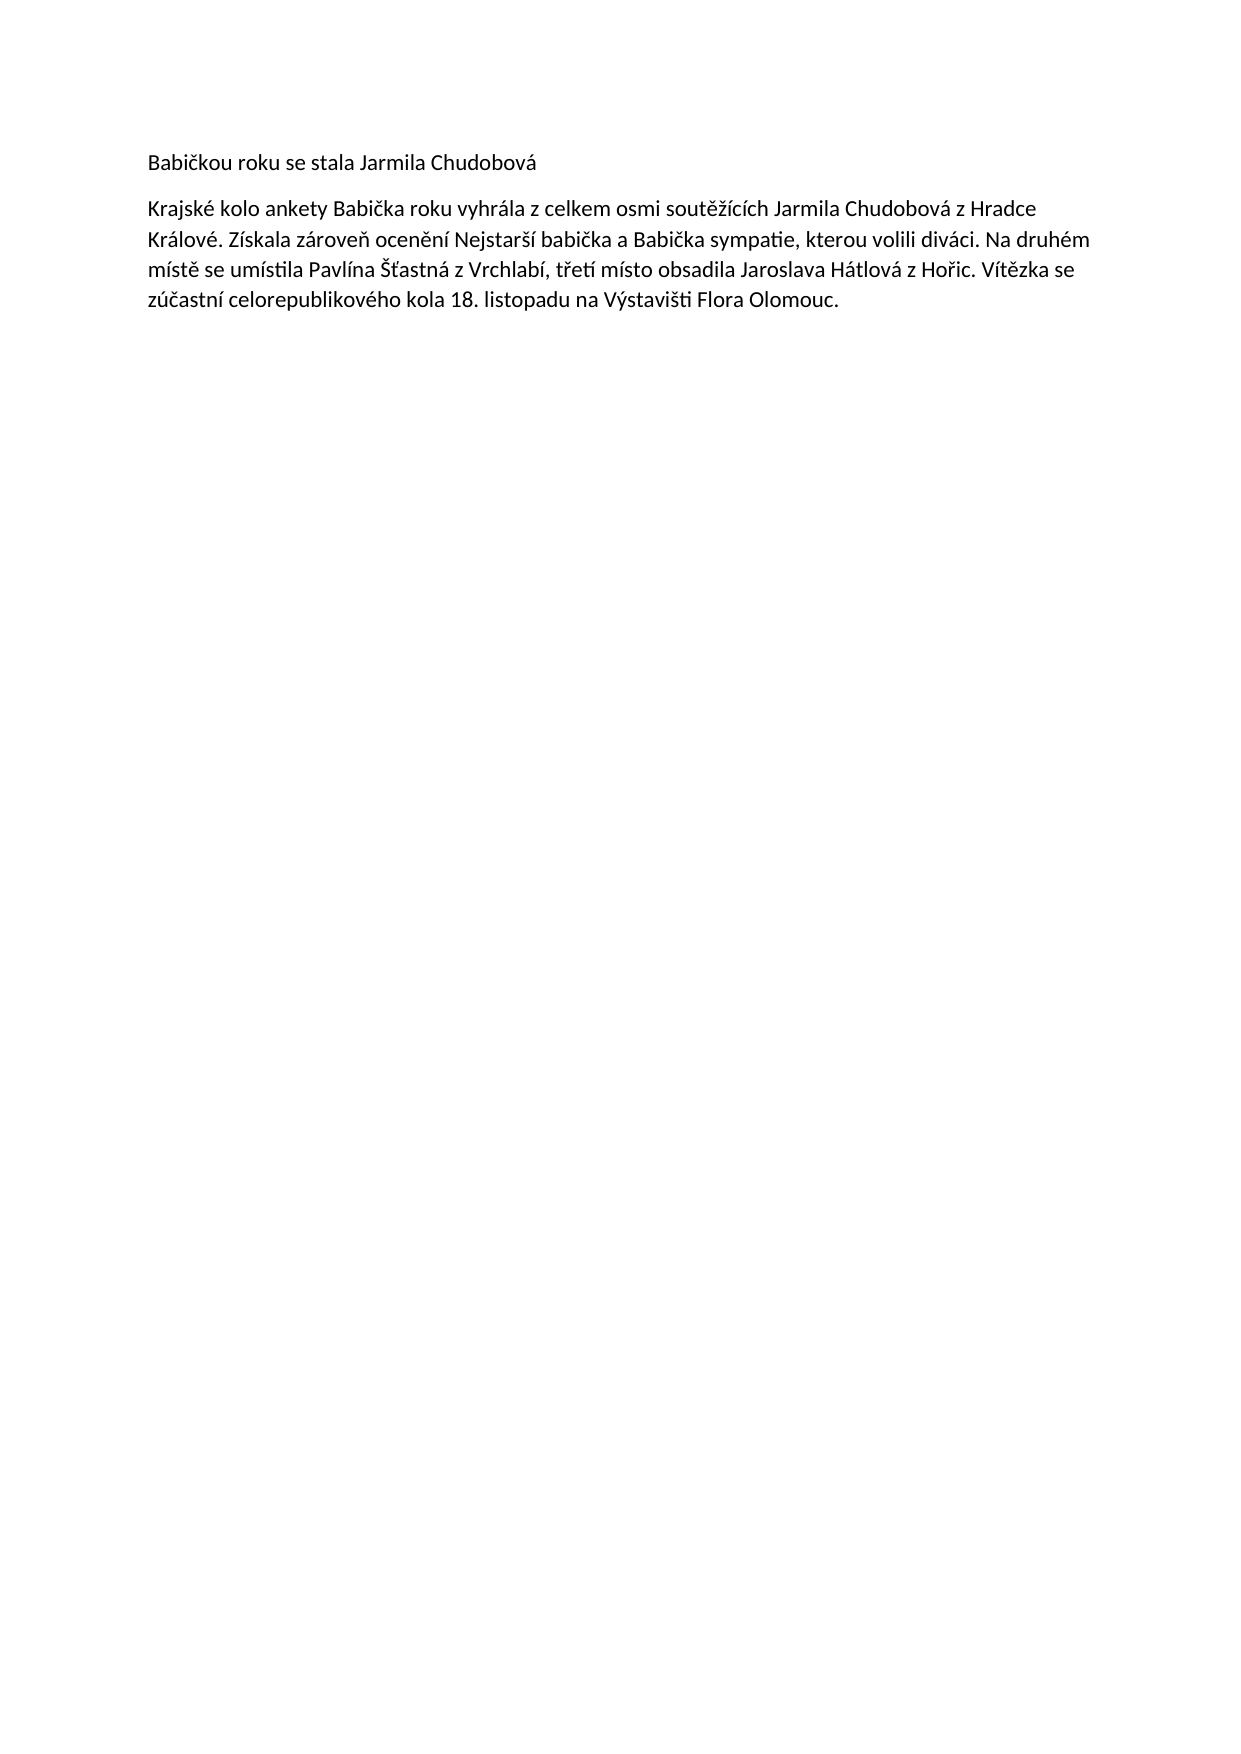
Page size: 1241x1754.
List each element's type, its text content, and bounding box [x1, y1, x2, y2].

text Krajské kolo ankety Babička roku vyhrála z celkem osmi soutěžících Jarmila Chudobová z Hradce Králové. Získala zároveň ocenění Nejstarší babička a Babička sympatie, kterou volili diváci. Na druhém místě se umístila Pavlína Šťastná z Vrchlabí, třetí místo obsadila Jaroslava Hátlová z Hořic. Vítězka se zúčastní celorepublikového kola 18. listopadu na Výstavišti Flora Olomouc. [148, 194, 1093, 313]
text Babičkou roku se stala Jarmila Chudobová [148, 148, 1093, 176]
